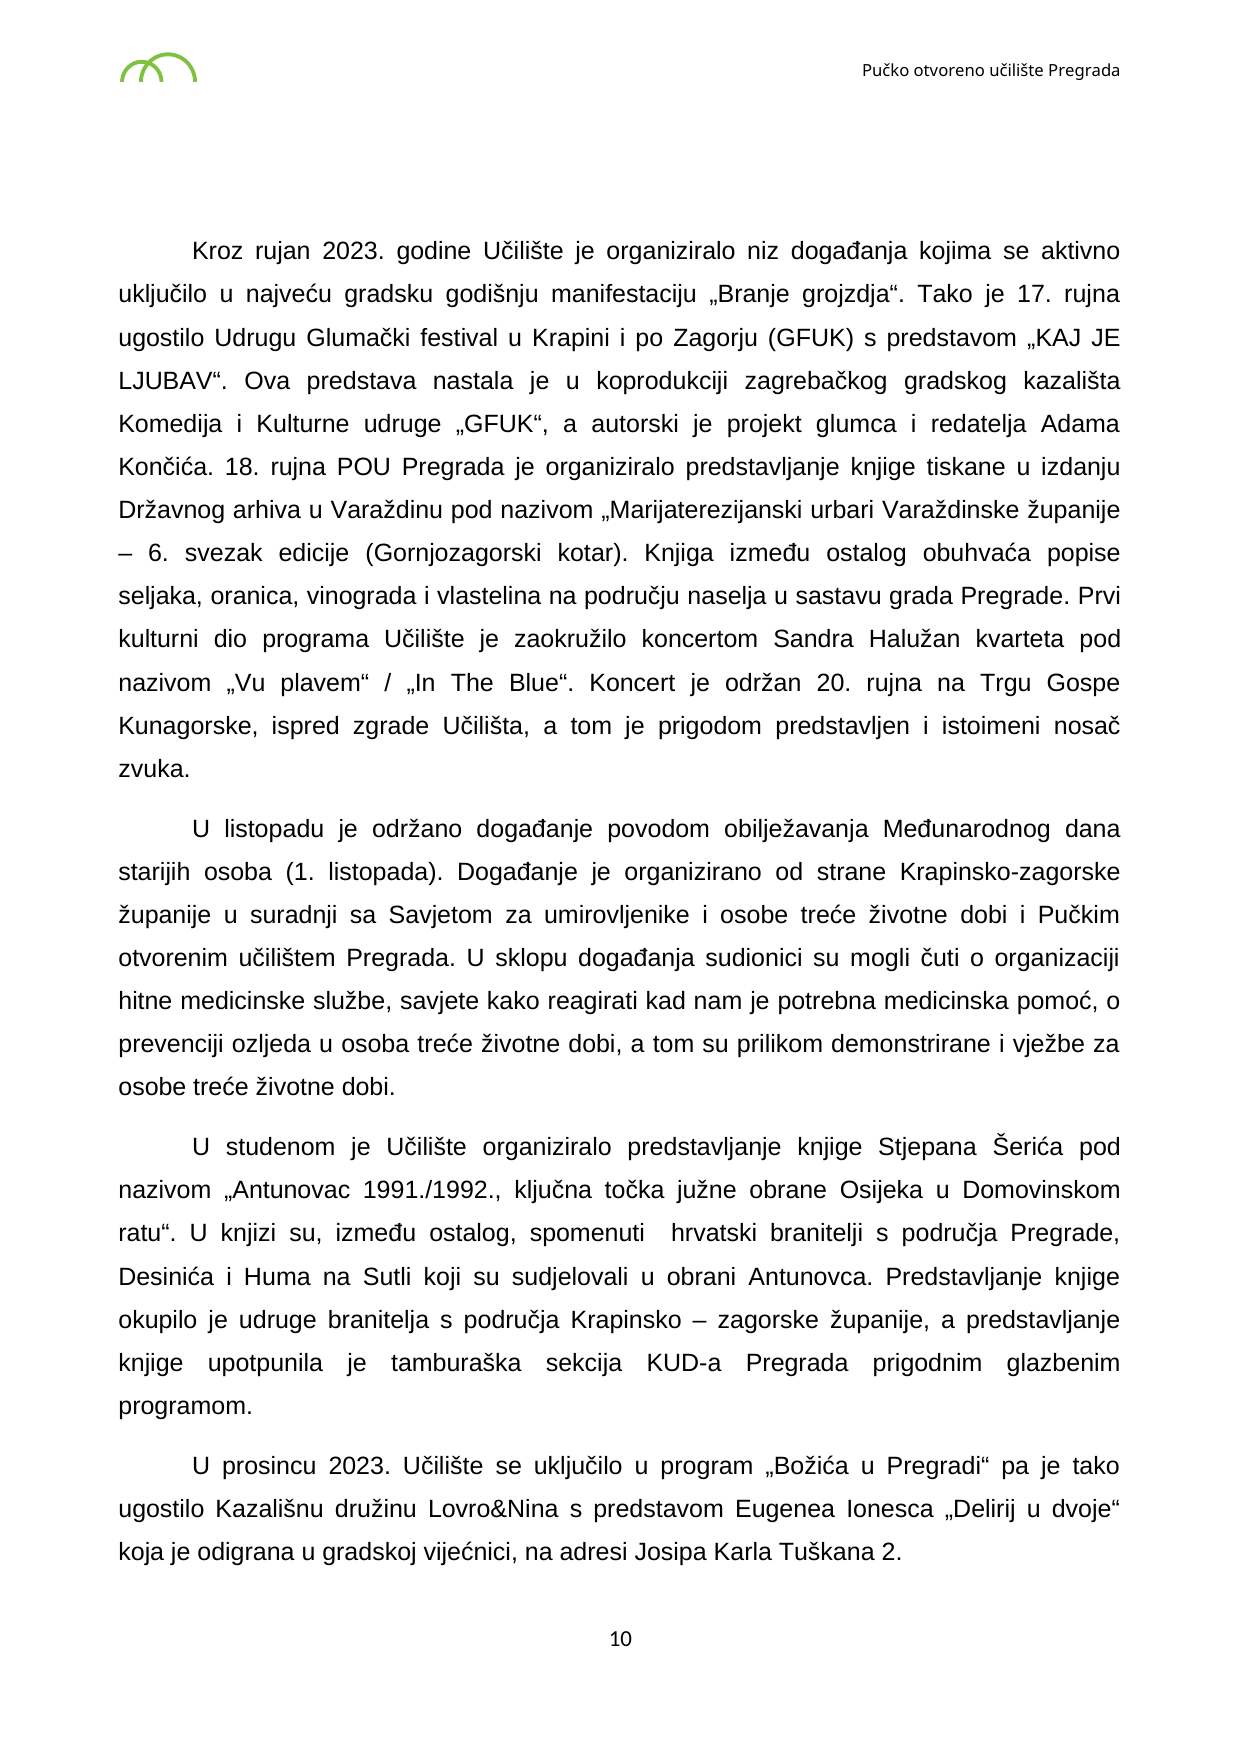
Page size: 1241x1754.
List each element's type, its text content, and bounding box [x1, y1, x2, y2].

text U studenom je Učilište organiziralo predstavljanje knjige Stjepana Šerića pod nazivom „Antunovac 1991./1992., ključna točka južne obrane Osijeka u Domovinskom ratu“. U knjizi su, između ostalog, spomenuti hrvatski branitelji s područja Pregrade, Desinića i Huma na Sutli koji su sudjelovali u obrani Antunovca. Predstavljanje knjige okupilo je udruge branitelja s područja Krapinsko – zagorske županije, a predstavljanje knjige upotpunila je tamburaška sekcija KUD-a Pregrada prigodnim glazbenim programom. [118, 1132, 1122, 1419]
text U prosincu 2023. Učilište se uključilo u program „Božića u Pregradi“ pa je tako ugostilo Kazališnu družinu Lovro&Nina s predstavom Eugenea Ionesca „Delirij u dvoje“ koja je odigrana u gradskoj vijećnici, na adresi Josipa Karla Tuškana 2. [118, 1451, 1122, 1566]
text U listopadu je održano događanje povodom obilježavanja Međunarodnog dana starijih osoba (1. listopada). Događanje je organizirano od strane Krapinsko-zagorske županije u suradnji sa Savjetom za umirovljenike i osobe treće životne dobi i Pučkim otvorenim učilištem Pregrada. U sklopu događanja sudionici su mogli čuti o organizaciji hitne medicinske službe, savjete kako reagirati kad nam je potrebna medicinska pomoć, o prevenciji ozljeda u osoba treće životne dobi, a tom su prilikom demonstrirane i vježbe za osobe treće životne dobi. [118, 813, 1122, 1101]
picture [118, 51, 199, 83]
text Kroz rujan 2023. godine Učilište je organiziralo niz događanja kojima se aktivno uključilo u najveću gradsku godišnju manifestaciju „Branje grojzdja“. Tako je 17. rujna ugostilo Udrugu Glumački festival u Krapini i po Zagorju (GFUK) s predstavom „KAJ JE LJUBAV“. Ova predstava nastala je u koprodukciji zagrebačkog gradskog kazališta Komedija i Kulturne udruge „GFUK“, a autorski je projekt glumca i redatelja Adama Končića. 18. rujna POU Pregrada je organiziralo predstavljanje knjige tiskane u izdanju Državnog arhiva u Varaždinu pod nazivom „Marijaterezijanski urbari Varaždinske županije – 6. svezak edicije (Gornjozagorski kotar). Knjiga između ostalog obuhvaća popise seljaka, oranica, vinograda i vlastelina na području naselja u sastavu grada Pregrade. Prvi kulturni dio programa Učilište je zaokružilo koncertom Sandra Halužan kvarteta pod nazivom „Vu plavem“ / „In The Blue“. Koncert je održan 20. rujna na Trgu Gospe Kunagorske, ispred zgrade Učilišta, a tom je prigodom predstavljen i istoimeni nosač zvuka. [118, 236, 1122, 782]
